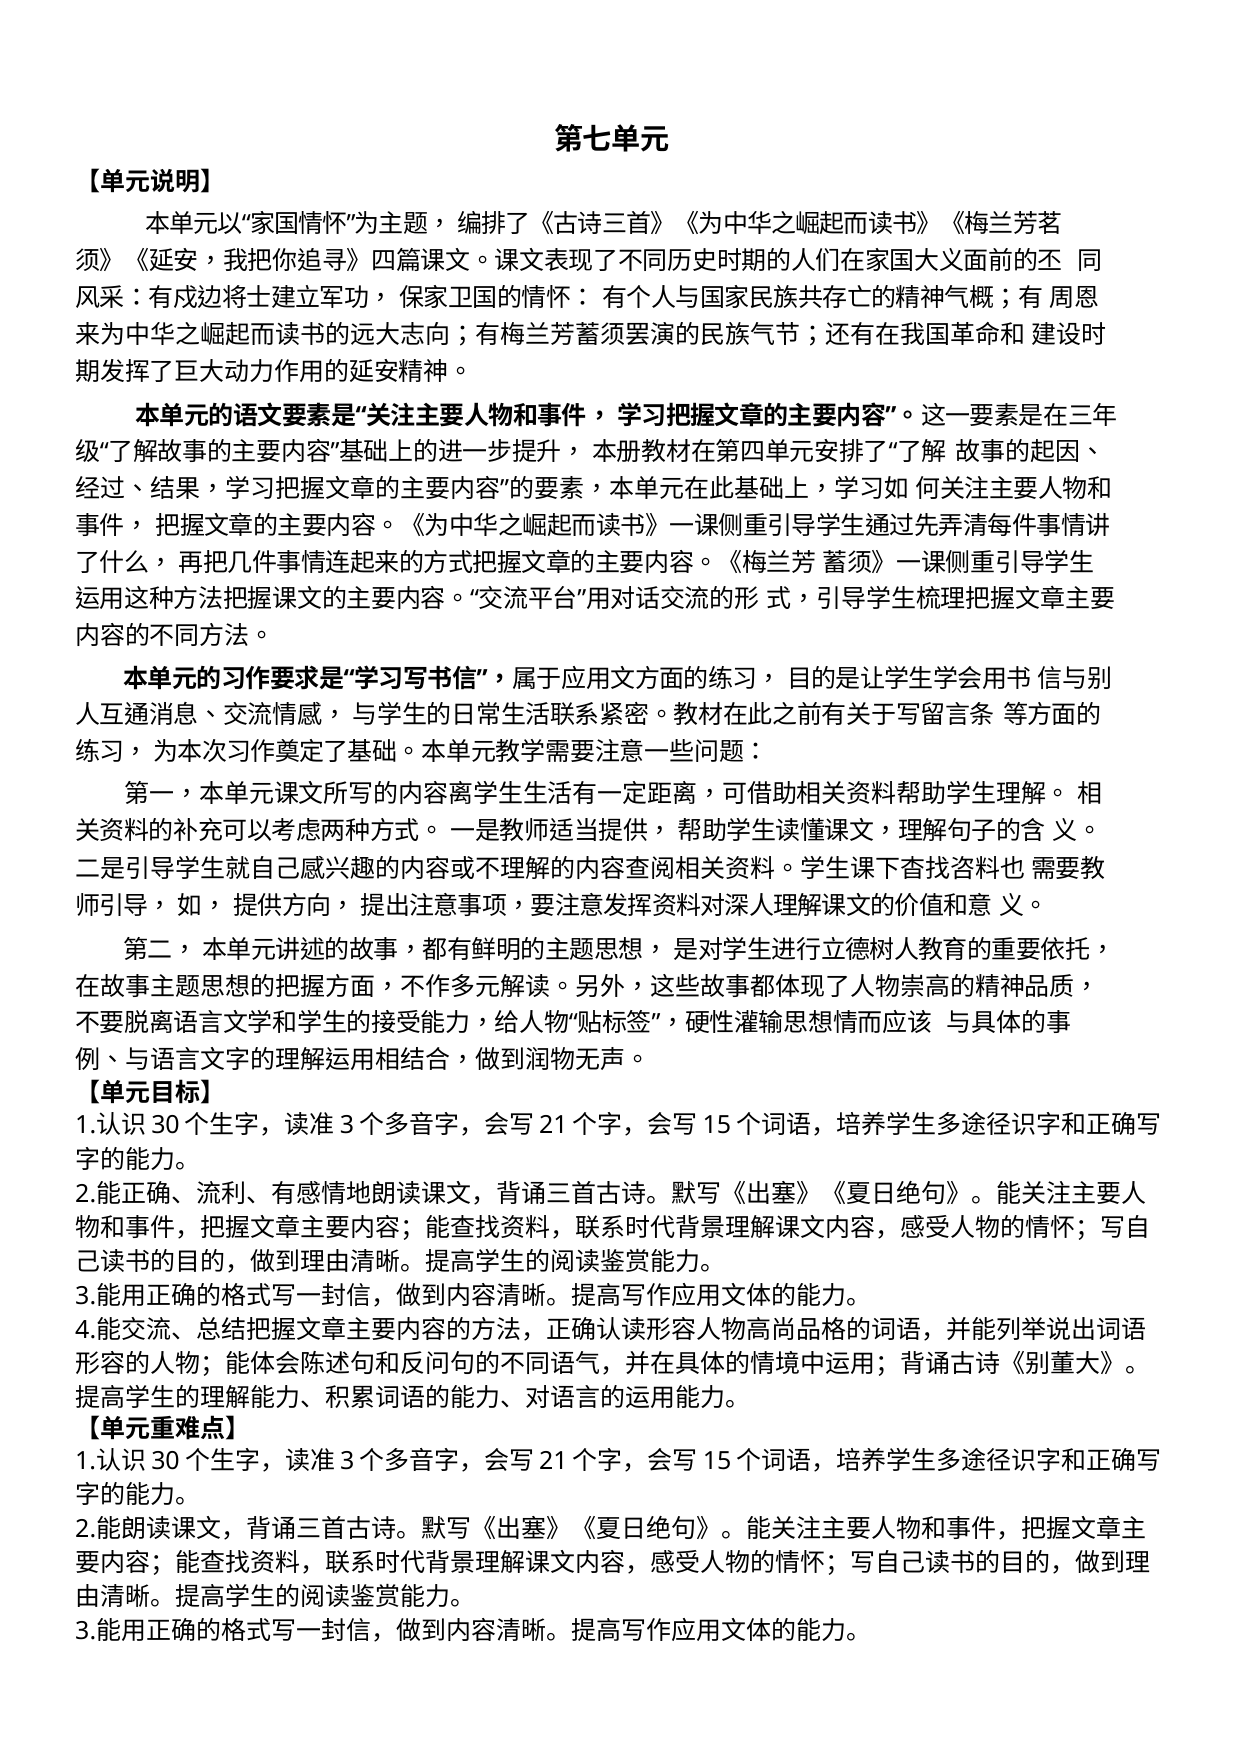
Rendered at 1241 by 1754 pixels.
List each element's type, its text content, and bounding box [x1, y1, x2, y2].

text 3.能用正确的格式写一封信，做到内容清晰。提高写作应用文体的能力。 [75, 1277, 1165, 1312]
text 第二， 本单元讲述的故事，都有鲜明的主题思想， 是对学生进行立德树人教育的重要依托，在故事主题思想的把握方面，不作多元解读。另外，这些故事都体现了人物崇高的精神品质，不要脱离语言文学和学生的接受能力，给人物“贴标签”，硬性灌输思想情而应该 与具体的事例、与语言文字的理解运用相结合，做到润物无声。 [75, 931, 1118, 1076]
text 【单元重难点】 [75, 1414, 1165, 1442]
text 本单元的语文要素是“关注主要人物和事件， 学习把握文章的主要内容”。这一要素是在三年级“了解故事的主要内容”基础上的进一步提升， 本册教材在第四单元安排了“了解 故事的起因、经过、结果，学习把握文章的主要内容”的要素，本单元在此基础上，学习如 何关注主要人物和事件， 把握文章的主要内容。《为中华之崛起而读书》一课侧重引导学生通过先弄清每件事情讲了什么， 再把几件事情连起来的方式把握文章的主要内容。《梅兰芳 蓄须》一课侧重引导学生运用这种方法把握课文的主要内容。“交流平台”用对话交流的形 式，引导学生梳理把握文章主要内容的不同方法。 [75, 397, 1118, 652]
text 本单元以“家国情怀”为主题， 编排了《古诗三首》《为中华之崛起而读书》《梅兰芳茗 须》《延安，我把你追寻》四篇课文。课文表现了不同历史时期的人们在家国大义面前的丕 同风采：有戍边将士建立军功， 保家卫国的情怀： 有个人与国家民族共存亡的精神气概；有 周恩来为中华之崛起而读书的远大志向；有梅兰芳蓄须罢演的民族气节；还有在我国革命和 建设时期发挥了巨大动力作用的延安精神。 [75, 206, 1118, 388]
text 第一，本单元课文所写的内容离学生生活有一定距离，可借助相关资料帮助学生理解。 相关资料的补充可以考虑两种方式。 一是教师适当提供， 帮助学生读懂课文，理解句子的含 义。二是引导学生就自己感兴趣的内容或不理解的内容查阅相关资料。学生课下杳找咨料也 需要教师引导， 如， 提供方向， 提出注意事项，要注意发挥资料对深人理解课文的价值和意 义。 [75, 776, 1118, 922]
text 本单元的习作要求是“学习写书信”，属于应用文方面的练习， 目的是让学生学会用书 信与别人互通消息、交流情感， 与学生的日常生活联系紧密。教材在此之前有关于写留言条 等方面的练习， 为本次习作奠定了基础。本单元教学需要注意一些问题： [75, 661, 1118, 767]
text 第七单元 [498, 121, 1165, 157]
text 3.能用正确的格式写一封信，做到内容清晰。提高写作应用文体的能力。 [75, 1613, 1165, 1647]
text 【单元说明】 [75, 162, 1118, 198]
text 2.能朗读课文，背诵三首古诗。默写《出塞》《夏日绝句》。能关注主要人物和事件，把握文章主要内容；能查找资料，联系时代背景理解课文内容，感受人物的情怀；写自己读书的目的，做到理由清晰。提高学生的阅读鉴赏能力。 [75, 1511, 1165, 1613]
text 【单元目标】 [75, 1078, 1165, 1107]
text 2.能正确、流利、有感情地朗读课文，背诵三首古诗。默写《出塞》《夏日绝句》。能关注主要人物和事件，把握文章主要内容；能查找资料，联系时代背景理解课文内容，感受人物的情怀；写自己读书的目的，做到理由清晰。提高学生的阅读鉴赏能力。 [75, 1175, 1165, 1277]
list 认识30个生字，读准3个多音字，会写21个字，会写15个词语，培养学生多途径识字和正确写字的能力。 [75, 1442, 1165, 1511]
text 4.能交流、总结把握文章主要内容的方法，正确认读形容人物高尚品格的词语，并能列举说出词语形容的人物；能体会陈述句和反问句的不同语气，并在具体的情境中运用；背诵古诗《别董大》。提高学生的理解能力、积累词语的能力、对语言的运用能力。 [75, 1312, 1165, 1414]
text 1.认识30个生字，读准3个多音字，会写21个字，会写15个词语，培养学生多途径识字和正确写字的能力。 [75, 1107, 1165, 1175]
